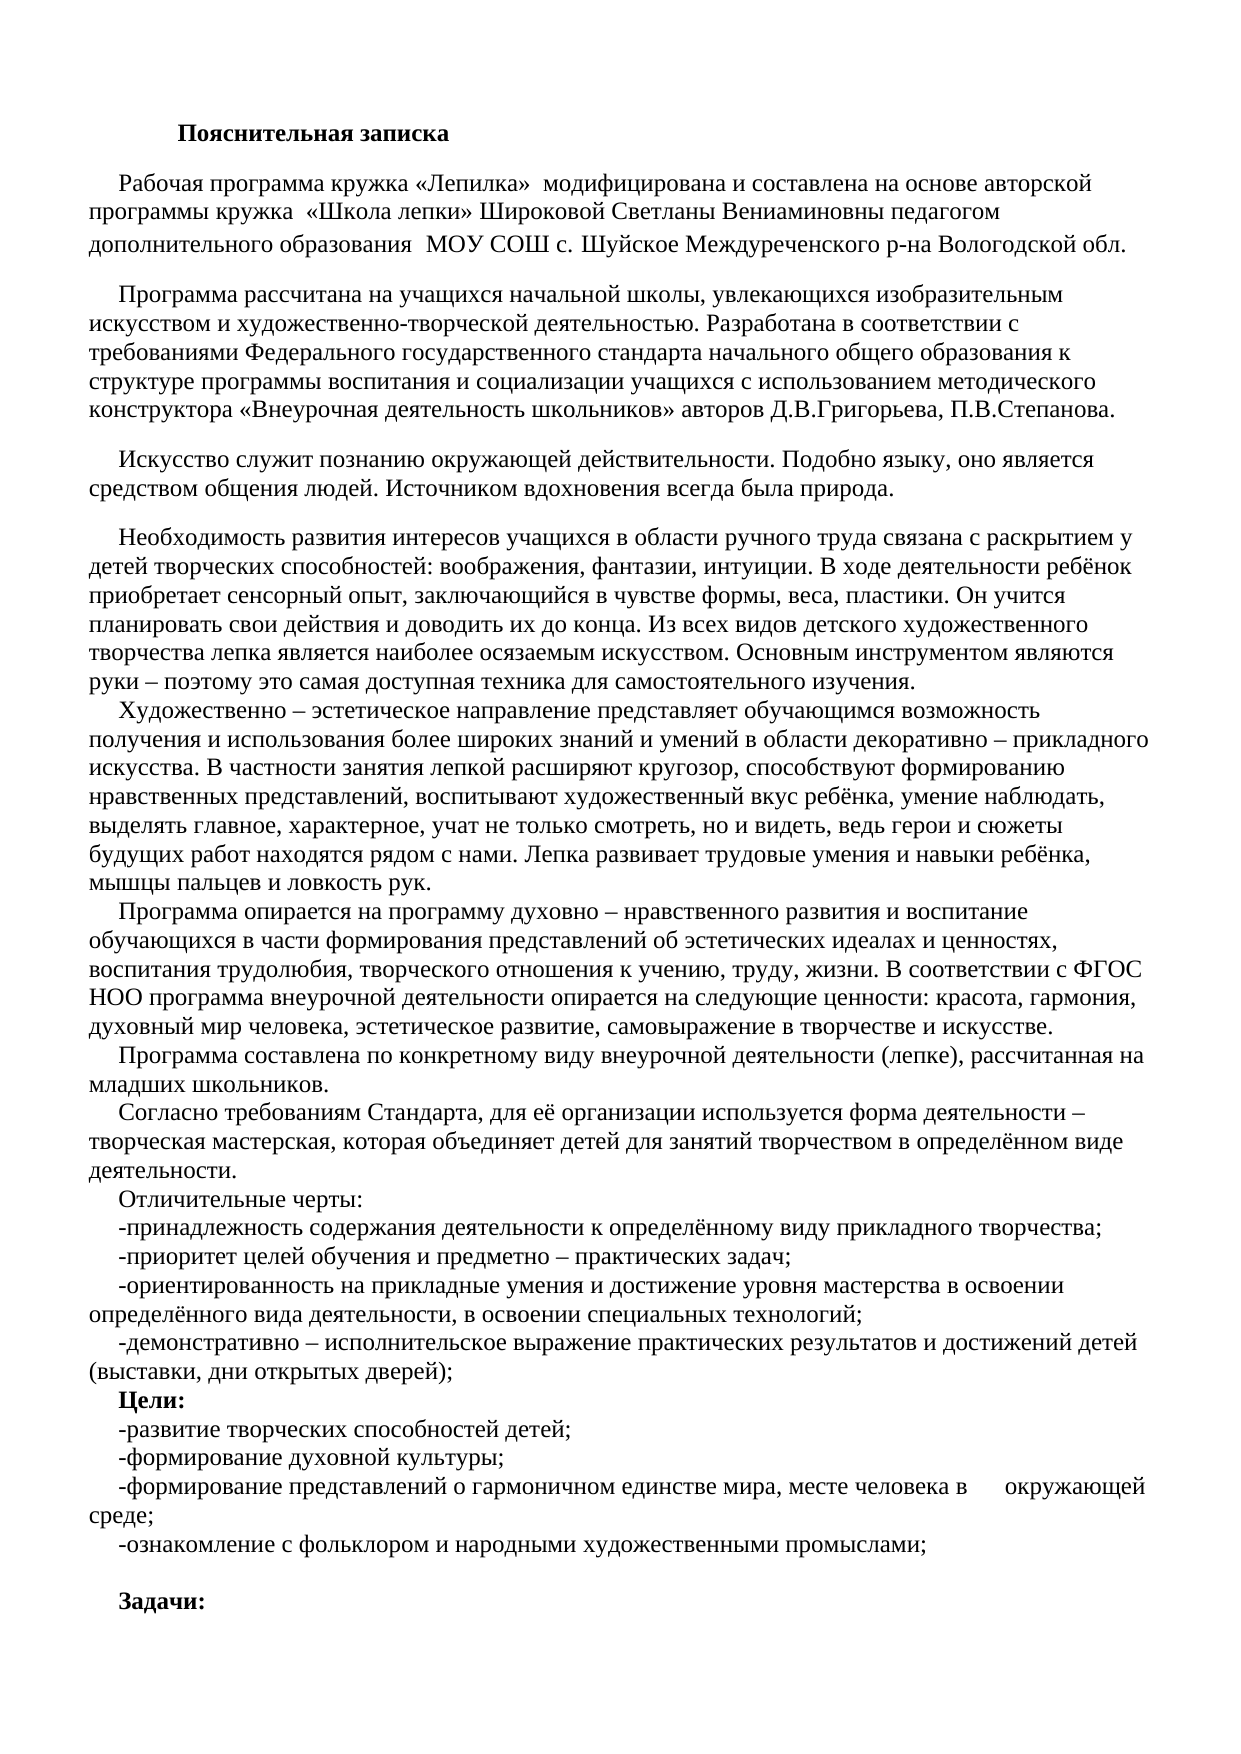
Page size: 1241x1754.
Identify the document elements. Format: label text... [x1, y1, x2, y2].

text -демонстративно – исполнительское выражение практических результатов и достижений детей (выставки, дни открытых дверей); [88, 1327, 1152, 1385]
text -развитие творческих способностей детей; [88, 1414, 1152, 1442]
text Программа составлена по конкретному виду внеурочной деятельности (лепке), рассчитанная на младших школьников. [88, 1040, 1152, 1097]
text -формирование представлений о гармоничном единстве мира, месте человека в окружающей среде; [88, 1471, 1152, 1529]
text -ориентированность на прикладные умения и достижение уровня мастерства в освоении определённого вида деятельности, в освоении специальных технологий; [88, 1270, 1152, 1327]
text Отличительные черты: [88, 1184, 1152, 1212]
text Программа опирается на программу духовно – нравственного развития и воспитание обучающихся в части формирования представлений об эстетических идеалах и ценностях, воспитания трудолюбия, творческого отношения к учению, труду, жизни. В соответствии с ФГОС НОО программа внеурочной деятельности опирается на следующие ценности: красота, гармония, духовный мир человека, эстетическое развитие, самовыражение в творчестве и искусстве. [88, 896, 1152, 1040]
text Необходимость развития интересов учащихся в области ручного труда связана с раскрытием у детей творческих способностей: воображения, фантазии, интуиции. В ходе деятельности ребёнок приобретает сенсорный опыт, заключающийся в чувстве формы, веса, пластики. Он учится планировать свои действия и доводить их до конца. Из всех видов детского художественного творчества лепка является наиболее осязаемым искусством. Основным инструментом являются руки – поэтому это самая доступная техника для самостоятельного изучения. [88, 522, 1152, 695]
text -приоритет целей обучения и предметно – практических задач; [88, 1241, 1152, 1270]
text Задачи: [88, 1586, 1152, 1615]
text Цели: [88, 1385, 1152, 1414]
text -ознакомление с фольклором и народными художественными промыслами; [88, 1529, 1152, 1557]
text -принадлежность содержания деятельности к определённому виду прикладного творчества; [88, 1212, 1152, 1241]
text -формирование духовной культуры; [88, 1442, 1152, 1471]
text Художественно – эстетическое направление представляет обучающимся возможность получения и использования более широких знаний и умений в области декоративно – прикладного искусства. В частности занятия лепкой расширяют кругозор, способствуют формированию нравственных представлений, воспитывают художественный вкус ребёнка, умение наблюдать, выделять главное, характерное, учат не только смотреть, но и видеть, ведь герои и сюжеты будущих работ находятся рядом с нами. Лепка развивает трудовые умения и навыки ребёнка, мышцы пальцев и ловкость рук. [88, 695, 1152, 896]
text Рабочая программа кружка «Лепилка» модифицирована и составлена на основе авторской программы кружка «Школа лепки» Широковой Светланы Вениаминовны педагогом дополнительного образования МОУ СОШ с. Шуйское Междуреченского р-на Вологодской обл. [88, 168, 1152, 259]
text Программа рассчитана на учащихся начальной школы, увлекающихся изобразительным искусством и художественно-творческой деятельностью. Разработана в соответствии с требованиями Федерального государственного стандарта начального общего образования к структуре программы воспитания и социализации учащихся с использованием методического конструктора «Внеурочная деятельность школьников» авторов Д.В.Григорьева, П.В.Степанова. [88, 279, 1152, 423]
text Искусство служит познанию окружающей действительности. Подобно языку, оно является средством общения людей. Источником вдохновения всегда была природа. [88, 444, 1152, 502]
text Согласно требованиям Стандарта, для её организации используется форма деятельности – творческая мастерская, которая объединяет детей для занятий творчеством в определённом виде деятельности. [88, 1097, 1152, 1184]
text Пояснительная записка [177, 118, 1152, 147]
